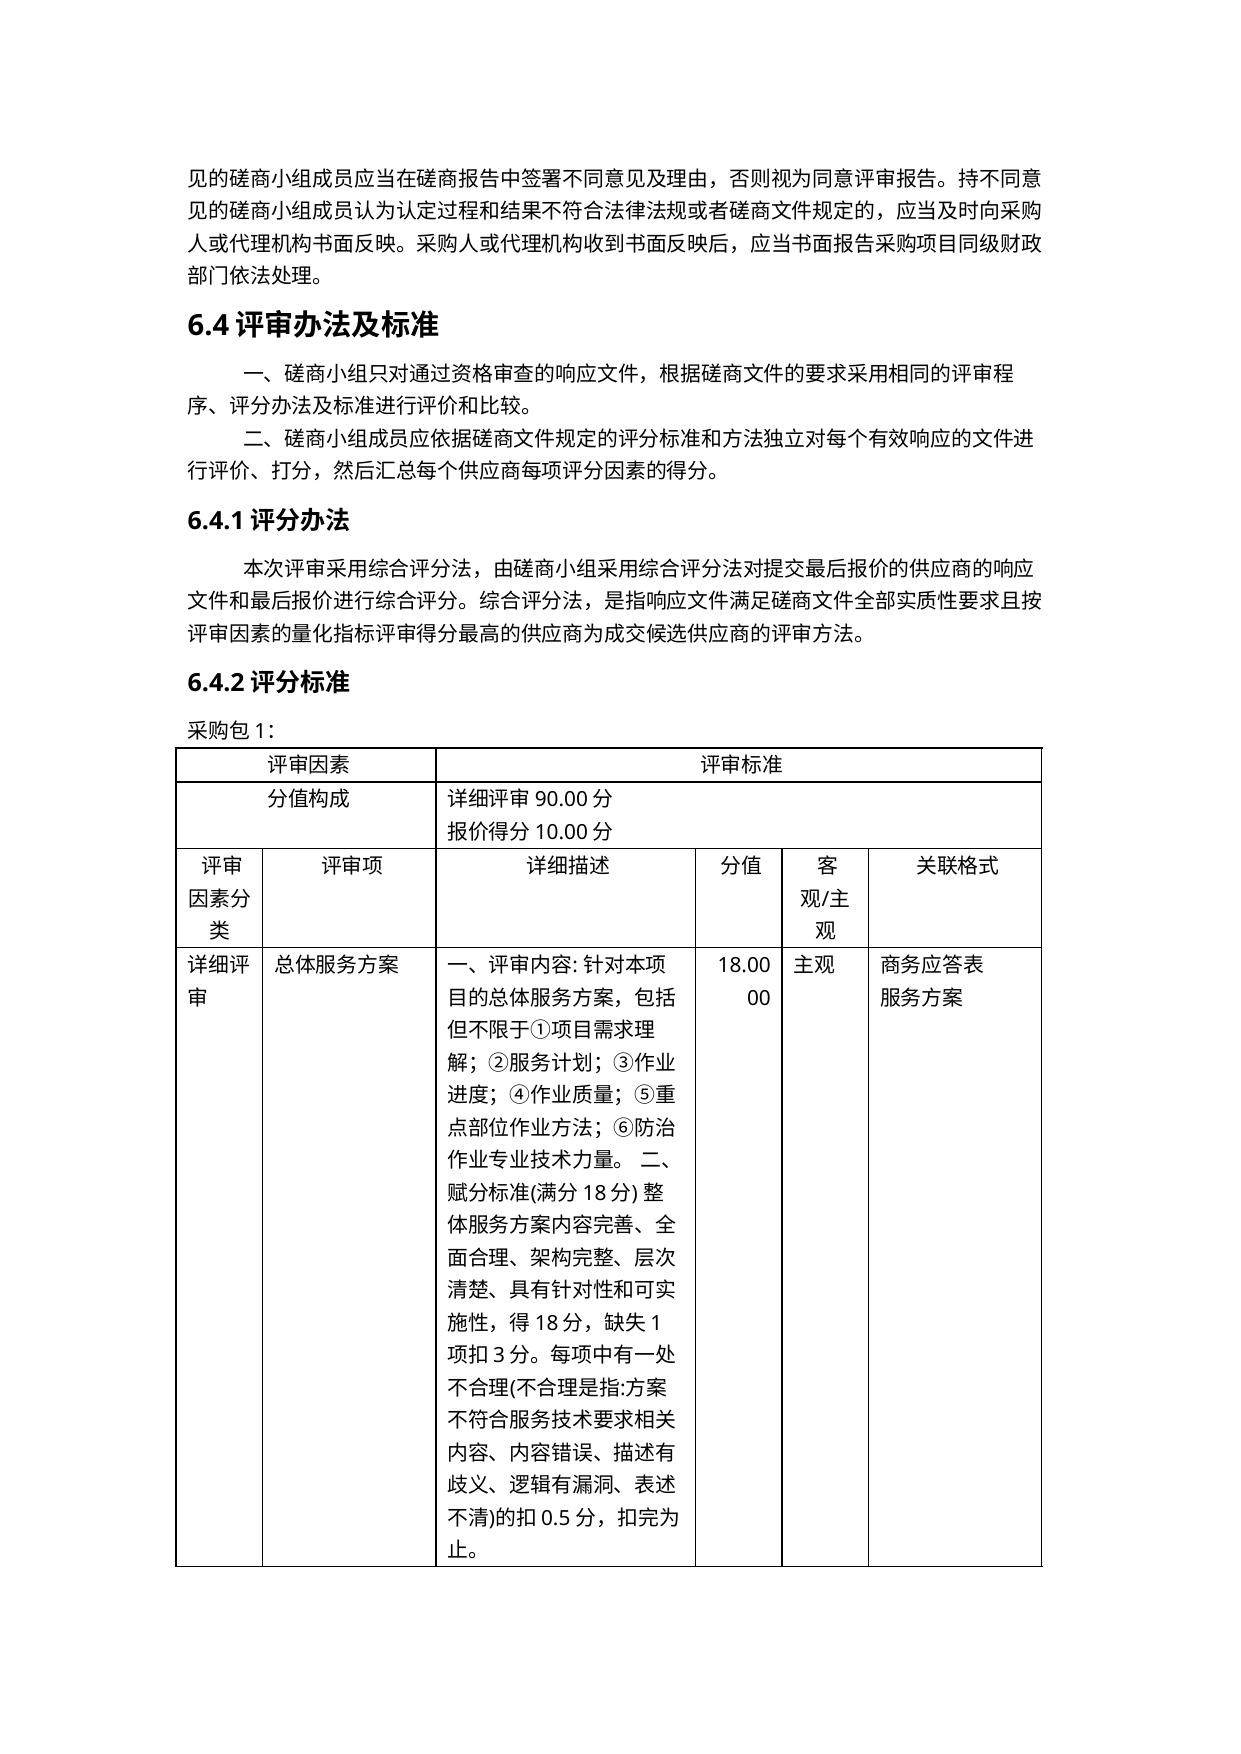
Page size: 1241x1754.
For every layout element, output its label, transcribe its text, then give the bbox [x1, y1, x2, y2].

table_cell 商务应答表 服务方案 [869, 948, 1041, 1566]
text 采购包1： [187, 714, 1053, 747]
table_header 评审因素 [177, 749, 435, 781]
table_cell 分值 [696, 849, 781, 947]
table_cell 评审项 [263, 849, 435, 947]
text 本次评审采用综合评分法，由磋商小组采用综合评分法对提交最后报价的供应商的响应文件和最后报价进行综合评分。综合评分法，是指响应文件满足磋商文件全部实质性要求且按评审因素的量化指标评审得分最高的供应商为成交候选供应商的评审方法。 [187, 552, 1053, 649]
text 一、磋商小组只对通过资格审查的响应文件，根据磋商文件的要求采用相同的评审程序、评分办法及标准进行评价和比较。 [187, 357, 1053, 422]
table_cell 一、评审内容: 针对本项目的总体服务方案，包括但不限于①项目需求理解；②服务计划；③作业进度；④作业质量；⑤重点部位作业方法；⑥防治作业专业技术力量。 二、赋分标准(满分18分) 整体服务方案内容完善、全面合理、架构完整、层次清楚、具有针对性和可实施性，得18分，缺失1项扣3分。每项中有一处不合理(不合理是指:方案不符合服务技术要求相关内容、内容错误、描述有歧义、逻辑有漏洞、表述不清)的扣0.5 分，扣完为止。 [437, 948, 695, 1566]
text 6.4.2评分标准 [187, 649, 1053, 714]
table_cell 评审因素分类 [177, 849, 262, 947]
table_cell 分值构成 [177, 783, 435, 848]
table_cell 客观/主观 [783, 849, 868, 947]
table_header 评审标准 [437, 749, 1041, 781]
text 6.4评审办法及标准 [187, 292, 1053, 357]
text 6.4.1评分办法 [187, 487, 1053, 552]
table_cell 详细评审90.00分 报价得分10.00分 [437, 783, 1041, 848]
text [187, 162, 1053, 292]
text 二、磋商小组成员应依据磋商文件规定的评分标准和方法独立对每个有效响应的文件进行评价、打分，然后汇总每个供应商每项评分因素的得分。 [187, 422, 1053, 487]
table_cell 总体服务方案 [263, 948, 435, 1566]
table_cell 详细描述 [437, 849, 695, 947]
table_cell 关联格式 [869, 849, 1041, 947]
table_cell 18.0000 [696, 948, 781, 1566]
table_cell 主观 [783, 948, 868, 1566]
table_cell 详细评审 [177, 948, 262, 1566]
